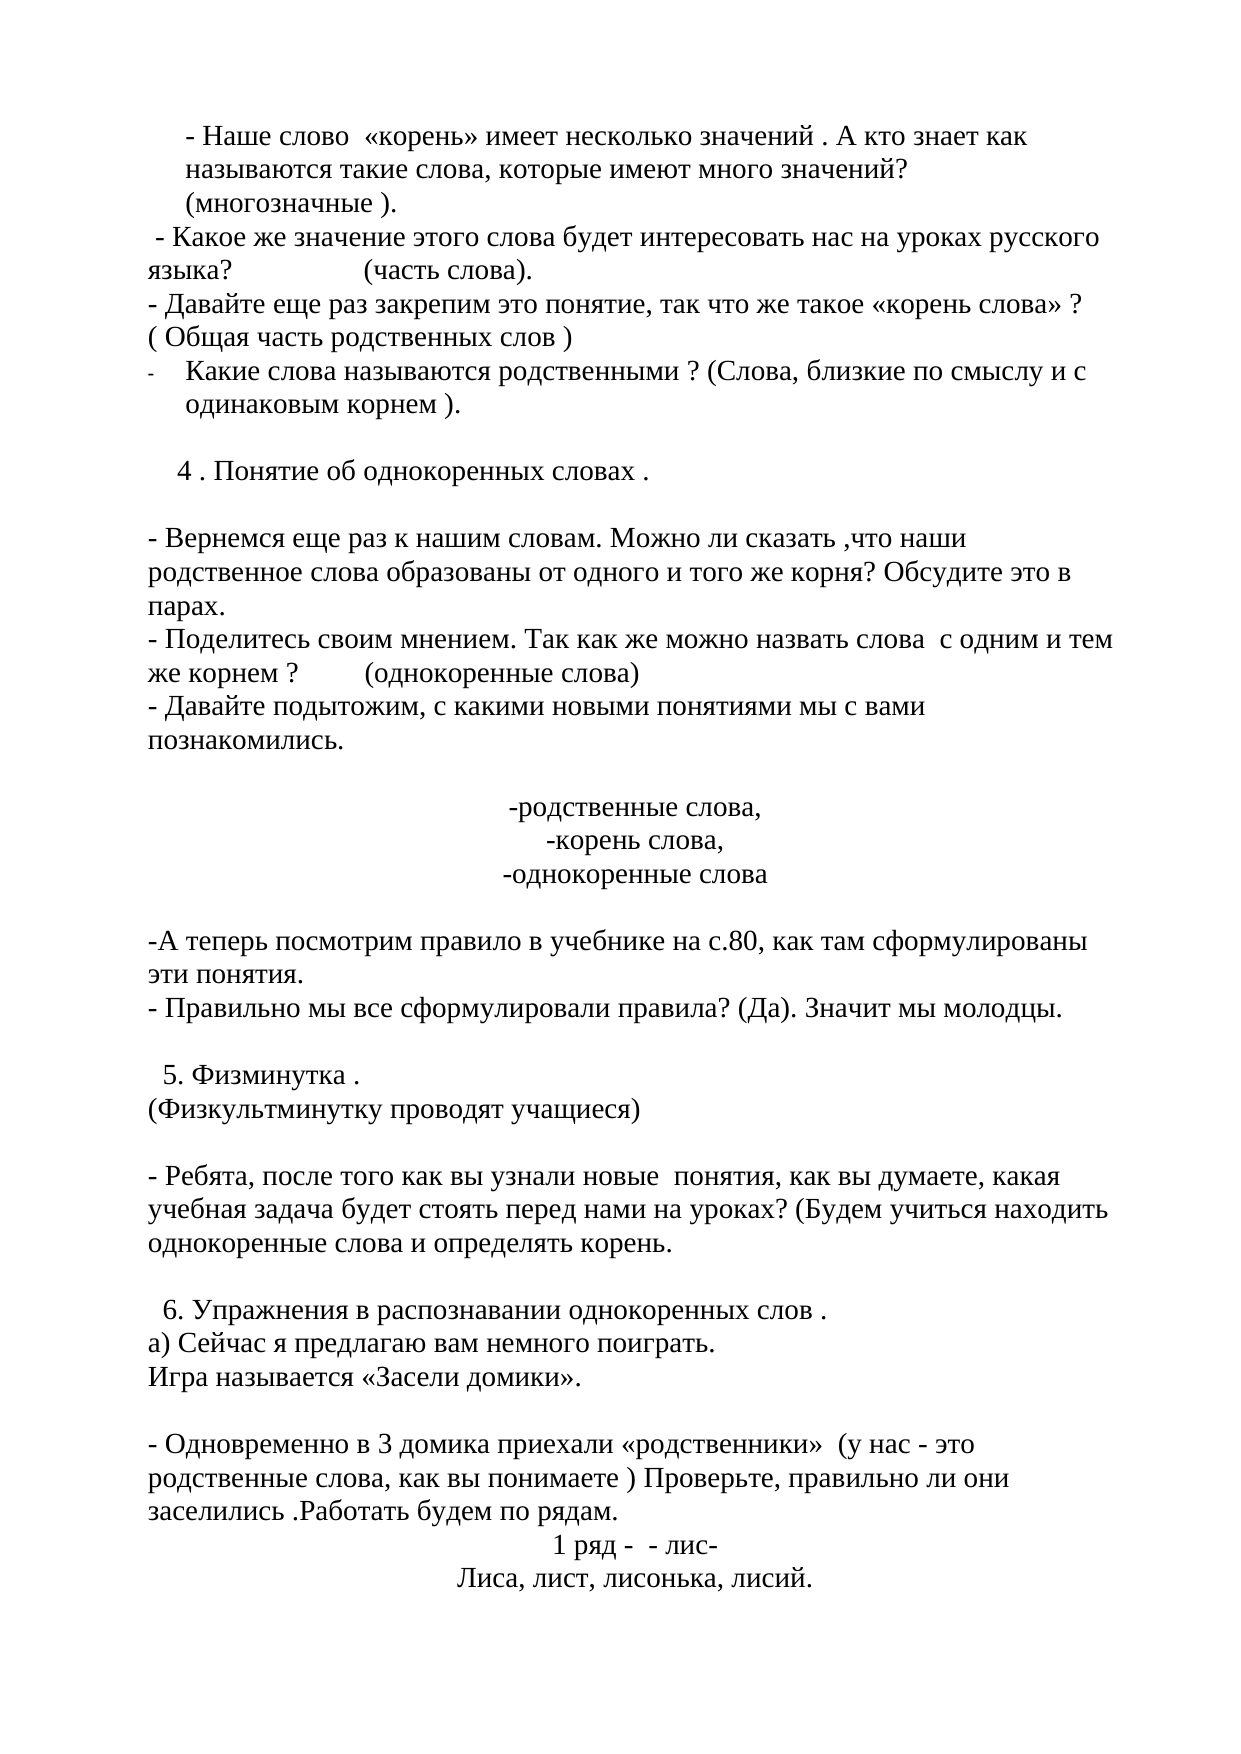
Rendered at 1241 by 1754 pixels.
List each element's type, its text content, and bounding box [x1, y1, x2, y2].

text - Поделитесь своим мнением. Так как же можно назвать слова с одним и тем же корнем ? (однокоренные слова) [148, 621, 1122, 688]
text -корень слова, [148, 822, 1122, 856]
text 4 . Понятие об однокоренных словах . [148, 453, 1122, 487]
list Какие слова называются родственными ? (Слова, близкие по смыслу и с одинаковым корнем ). [148, 353, 1122, 420]
text Игра называется «Засели домики». [148, 1359, 1122, 1393]
text - Одновременно в 3 домика приехали «родственники» (у нас - это родственные слова, как вы понимаете ) Проверьте, правильно ли они заселились .Работать будем по рядам. [148, 1426, 1122, 1527]
text 6. Упражнения в распознавании однокоренных слов . [148, 1292, 1122, 1326]
text - Давайте еще раз закрепим это понятие, так что же такое «корень слова» ? [148, 286, 1122, 319]
text -А теперь посмотрим правило в учебнике на с.80, как там сформулированы эти понятия. [148, 923, 1122, 990]
text - Наше слово «корень» имеет несколько значений . А кто знает как называются такие слова, которые имеют много значений? (многозначные ). [185, 118, 1122, 219]
text ( Общая часть родственных слов ) [148, 319, 1122, 353]
text (Физкультминутку проводят учащиеся) [148, 1091, 1122, 1124]
text Лиса, лист, лисонька, лисий. [148, 1560, 1122, 1594]
text 1 ряд - - лис- [148, 1527, 1122, 1560]
text -родственные слова, [148, 789, 1122, 822]
text - Правильно мы все сформулировали правила? (Да). Значит мы молодцы. [148, 990, 1122, 1024]
text а) Сейчас я предлагаю вам немного поиграть. [148, 1326, 1122, 1359]
text - Вернемся еще раз к нашим словам. Можно ли сказать ,что наши родственное слова образованы от одного и того же корня? Обсудите это в парах. [148, 521, 1122, 621]
text - Какое же значение этого слова будет интересовать нас на уроках русского языка? (часть слова). [148, 219, 1122, 286]
text - Давайте подытожим, с какими новыми понятиями мы с вами познакомились. [148, 688, 1122, 755]
text 5. Физминутка . [148, 1057, 1122, 1091]
text - Ребята, после того как вы узнали новые понятия, как вы думаете, какая учебная задача будет стоять перед нами на уроках? (Будем учиться находить однокоренные слова и определять корень. [148, 1158, 1122, 1258]
text -однокоренные слова [148, 856, 1122, 889]
